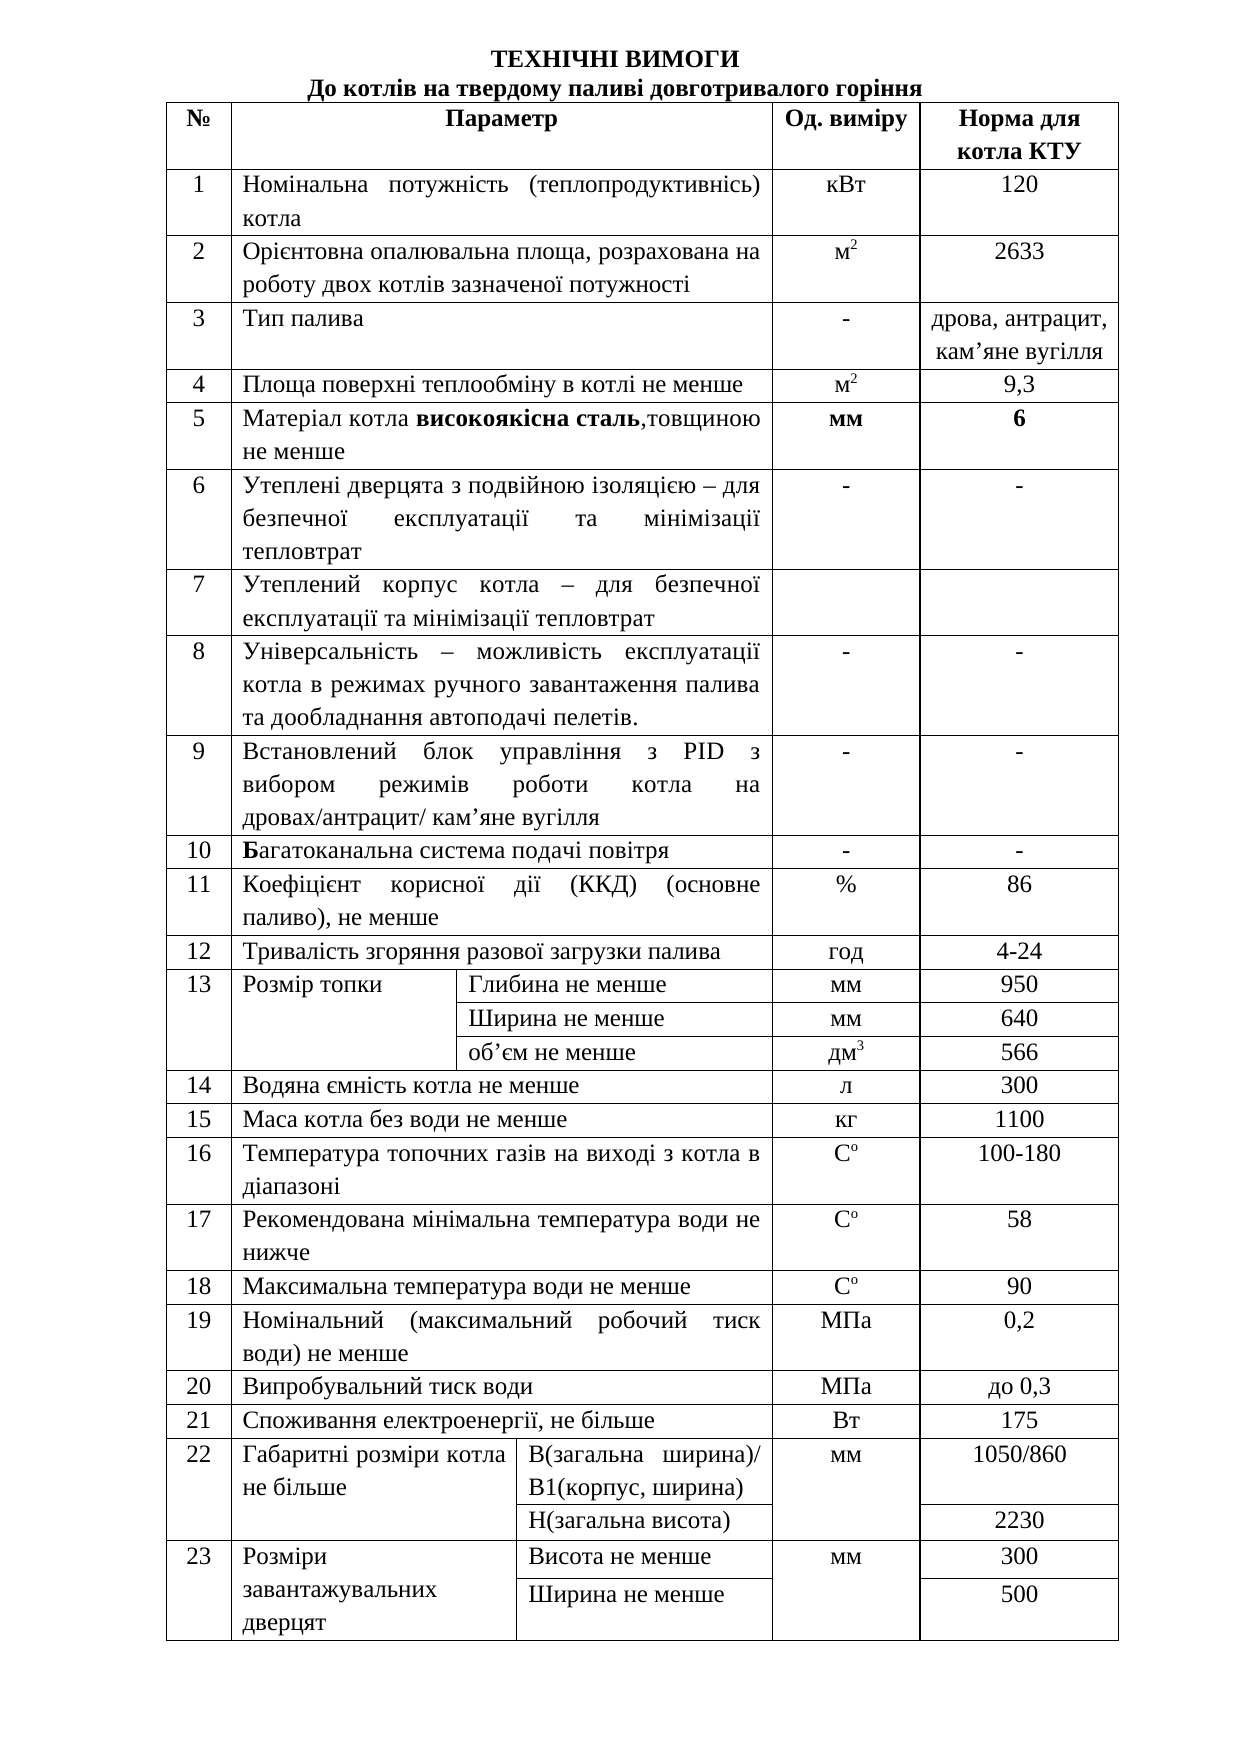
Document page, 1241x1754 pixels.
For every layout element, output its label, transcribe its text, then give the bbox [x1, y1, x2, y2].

table_cell Водяна ємність котла не менше [232, 1071, 772, 1103]
table_cell 300 [921, 1541, 1118, 1578]
table_cell мм [773, 403, 919, 469]
table_cell - [773, 470, 919, 568]
table_header Параметр [232, 103, 772, 168]
table_cell Тривалість згоряння разової загрузки палива [232, 936, 772, 968]
table_cell 640 [921, 1003, 1118, 1036]
table_cell Тип палива [232, 303, 772, 368]
table_cell мм [773, 970, 919, 1002]
table_cell Розмір топки [232, 970, 456, 1069]
table_cell Со [773, 1271, 919, 1304]
table_cell Встановлений блок управління з PID з вибором режимів роботи котла на дровах/антрацит/ кам’яне вугілля [232, 736, 772, 834]
table_cell Габаритні розміри котла не більше [232, 1439, 516, 1540]
table_cell мм [773, 1439, 919, 1540]
table_cell 11 [167, 869, 231, 935]
table_cell Максимальна температура води не менше [232, 1271, 772, 1304]
table_cell [921, 570, 1118, 635]
table_cell 566 [921, 1037, 1118, 1069]
table_cell - [921, 470, 1118, 568]
table_cell 100-180 [921, 1138, 1118, 1203]
table_cell дрова, антрацит, кам’яне вугілля [921, 303, 1118, 368]
table_cell кВт [773, 170, 919, 235]
table_cell 20 [167, 1371, 231, 1404]
table_cell мм [773, 1003, 919, 1036]
table_cell Висота не менше [517, 1541, 772, 1578]
table_cell 6 [921, 403, 1118, 469]
table_cell - [773, 836, 919, 868]
table_cell 16 [167, 1138, 231, 1203]
table_cell Ширина не менше [517, 1579, 772, 1640]
table_cell 0,2 [921, 1305, 1118, 1370]
table_header № [167, 103, 231, 168]
table_cell Номінальний (максимальний робочий тиск води) не менше [232, 1305, 772, 1370]
table_cell - [773, 736, 919, 834]
table_cell 120 [921, 170, 1118, 235]
table_cell Площа поверхні теплообміну в котлі не менше [232, 370, 772, 402]
table_cell - [773, 303, 919, 368]
table_cell [773, 570, 919, 635]
table_cell - [773, 636, 919, 735]
table_cell Со [773, 1138, 919, 1203]
table_cell 18 [167, 1271, 231, 1304]
table_cell 7 [167, 570, 231, 635]
table_cell дм3 [773, 1037, 919, 1069]
table_cell 1 [167, 170, 231, 235]
table_cell Споживання електроенергії, не більше [232, 1405, 772, 1438]
table_cell 86 [921, 869, 1118, 935]
table_cell Температура топочних газів на виході з котла в діапазоні [232, 1138, 772, 1203]
table_cell 500 [921, 1579, 1118, 1640]
table_cell до 0,3 [921, 1371, 1118, 1404]
table_cell 21 [167, 1405, 231, 1438]
table_cell 4 [167, 370, 231, 402]
table_cell Утеплений корпус котла – для безпечної експлуатації та мінімізації тепловтрат [232, 570, 772, 635]
table_cell 9 [167, 736, 231, 834]
table_cell Багатоканальна система подачі повітря [232, 836, 772, 868]
table_cell м2 [773, 236, 919, 302]
table_cell Ширина не менше [457, 1003, 772, 1036]
table_cell 5 [167, 403, 231, 469]
table_cell Вт [773, 1405, 919, 1438]
table_cell Со [773, 1205, 919, 1270]
table_cell Універсальність – можливість експлуатації котла в режимах ручного завантаження палива та дообладнання автоподачі пелетів. [232, 636, 772, 735]
table_cell год [773, 936, 919, 968]
table_cell Розміри завантажувальних дверцят [232, 1541, 516, 1640]
table_cell Маса котла без води не менше [232, 1104, 772, 1137]
table_cell 22 [167, 1439, 231, 1540]
table_cell 3 [167, 303, 231, 368]
text До котлів на твердому паливі довготривалого горіння [118, 73, 1112, 102]
table_cell 10 [167, 836, 231, 868]
table_cell 1050/860 [921, 1439, 1118, 1504]
table_cell 9,3 [921, 370, 1118, 402]
table_cell - [921, 836, 1118, 868]
table_cell 2633 [921, 236, 1118, 302]
table_cell МПа [773, 1371, 919, 1404]
table_cell 2 [167, 236, 231, 302]
table_cell 8 [167, 636, 231, 735]
table_cell Випробувальний тиск води [232, 1371, 772, 1404]
table_cell кг [773, 1104, 919, 1137]
table_cell 17 [167, 1205, 231, 1270]
table_cell Рекомендована мінімальна температура води не нижче [232, 1205, 772, 1270]
table_cell 23 [167, 1541, 231, 1640]
table_cell 90 [921, 1271, 1118, 1304]
table_cell 950 [921, 970, 1118, 1002]
table_cell B(загальна ширина)/ В1(корпус, ширина) [517, 1439, 772, 1504]
table_header Норма для котла КТУ [921, 103, 1118, 168]
table_cell 12 [167, 936, 231, 968]
table_cell м2 [773, 370, 919, 402]
table_cell % [773, 869, 919, 935]
table_cell 1100 [921, 1104, 1118, 1137]
table_cell мм [773, 1541, 919, 1640]
table_cell л [773, 1071, 919, 1103]
table_cell Утеплені дверцята з подвійною ізоляцією – для безпечної експлуатації та мінімізації тепловтрат [232, 470, 772, 568]
table_cell 19 [167, 1305, 231, 1370]
table_cell 58 [921, 1205, 1118, 1270]
table_cell МПа [773, 1305, 919, 1370]
table_cell Орієнтовна опалювальна площа, розрахована на роботу двох котлів зазначеної потужності [232, 236, 772, 302]
table_cell 2230 [921, 1505, 1118, 1540]
table_cell Глибина не менше [457, 970, 772, 1002]
table_cell 175 [921, 1405, 1118, 1438]
table_cell 300 [921, 1071, 1118, 1103]
table_cell 13 [167, 970, 231, 1069]
table_cell Матеріал котла високоякісна сталь,товщиною не менше [232, 403, 772, 469]
table_cell - [921, 736, 1118, 834]
table_cell об’єм не менше [457, 1037, 772, 1069]
table_cell 15 [167, 1104, 231, 1137]
text ТЕХНІЧНІ ВИМОГИ [118, 44, 1112, 73]
table_cell Коефіцієнт корисної дії (ККД) (основне паливо), не менше [232, 869, 772, 935]
table_cell 14 [167, 1071, 231, 1103]
table_cell 4-24 [921, 936, 1118, 968]
table_cell - [921, 636, 1118, 735]
table_cell 6 [167, 470, 231, 568]
table_cell Номінальна потужність (теплопродуктивнісь) котла [232, 170, 772, 235]
table_header Од. виміру [773, 103, 919, 168]
table_cell H(загальна висота) [517, 1505, 772, 1540]
